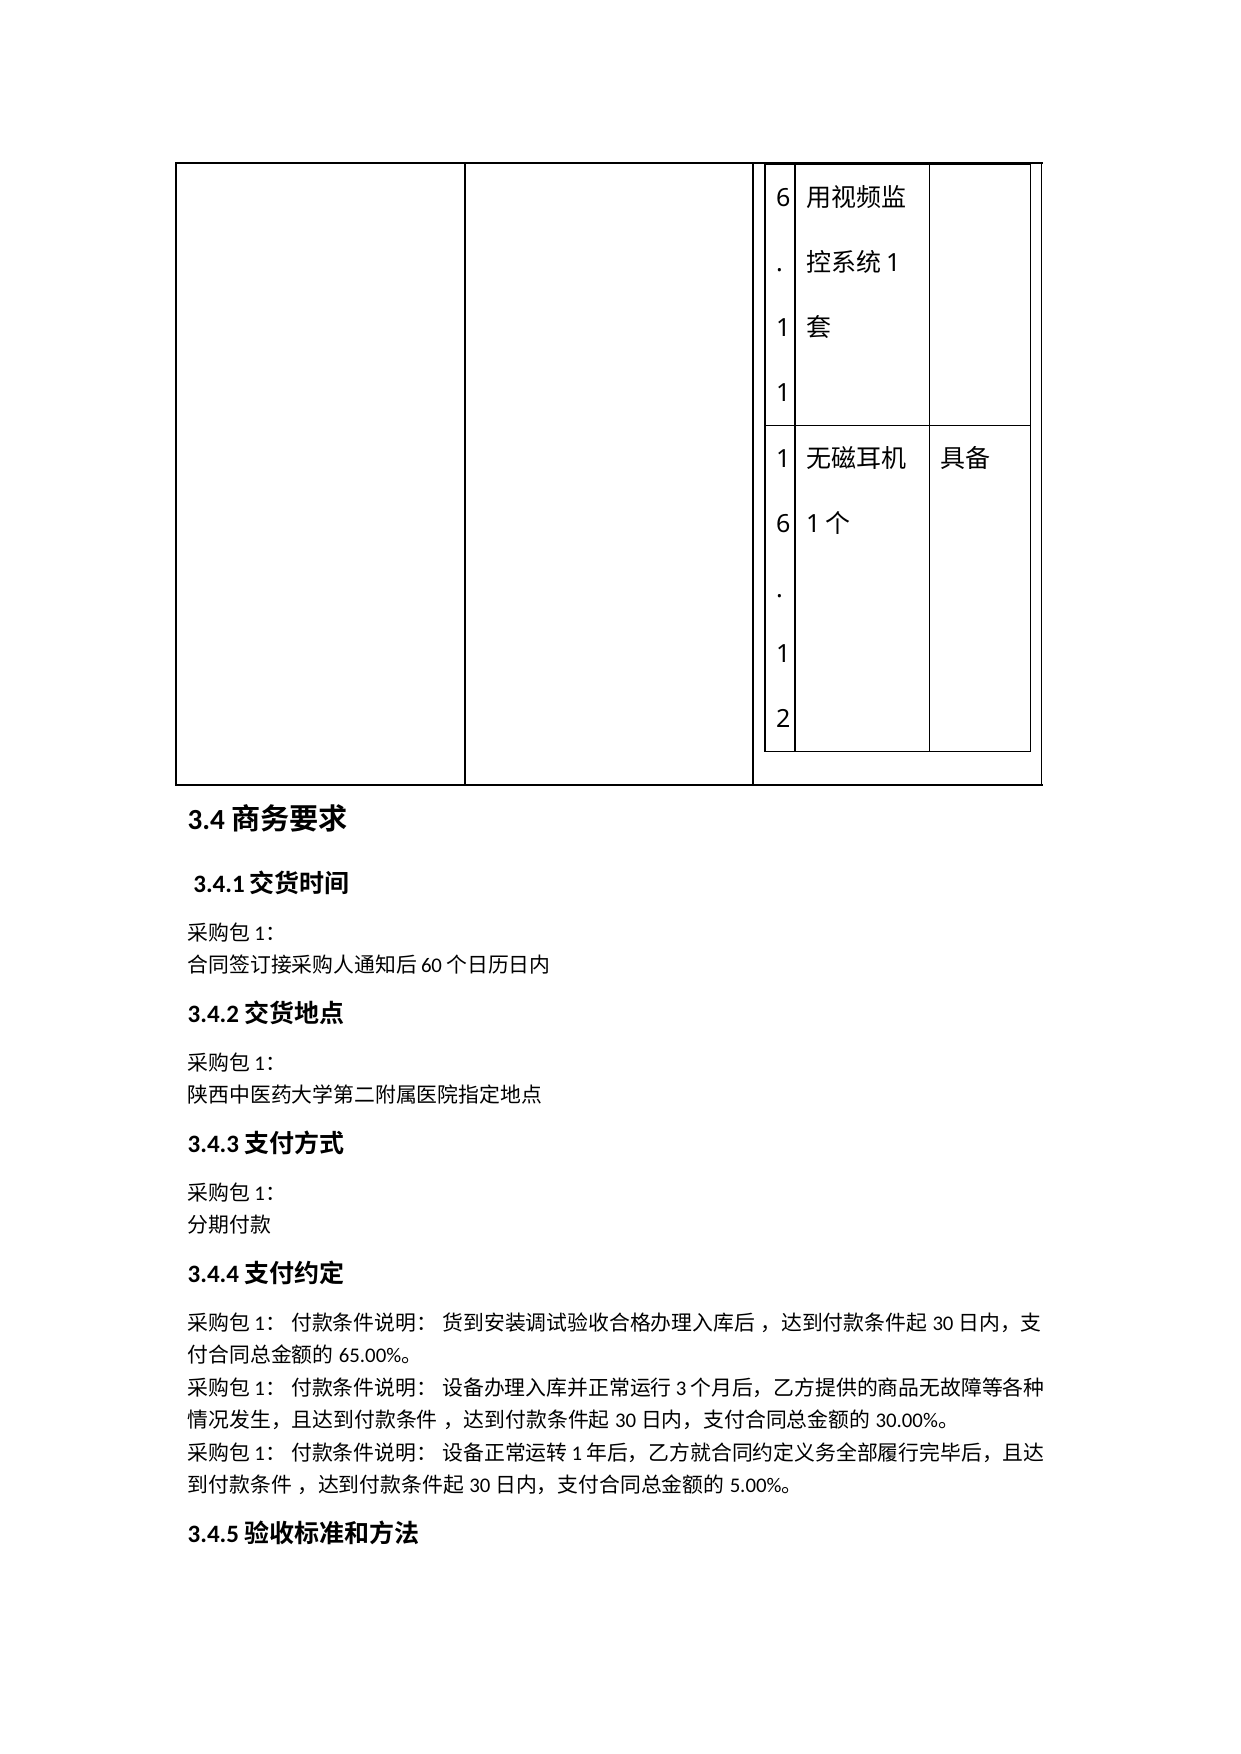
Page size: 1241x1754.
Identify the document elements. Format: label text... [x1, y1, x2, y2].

text 陕西中医药大学第二附属医院指定地点 [187, 1078, 1053, 1111]
table_cell [754, 164, 1041, 784]
table_cell [177, 164, 464, 784]
text 3.4.3支付方式 [187, 1111, 1053, 1176]
text 3.4.4支付约定 [187, 1241, 1053, 1306]
text 3.4.1交货时间 [187, 851, 1053, 916]
text 采购包1： [187, 1046, 1053, 1078]
table_cell 1 [466, 164, 752, 784]
text 3.4商务要求 [187, 786, 1053, 851]
text 采购包1： 付款条件说明： 设备办理入库并正常运行3个月后，乙方提供的商品无故障等各种情况发生，且达到付款条件 ，达到付款条件起 30 日内，支付合同总金额的 30.00%。 [187, 1371, 1053, 1436]
text 采购包1： [187, 1176, 1053, 1208]
text 采购包1： 付款条件说明： 货到安装调试验收合格办理入库后 ，达到付款条件起 30 日内，支付合同总金额的 65.00%。 [187, 1306, 1053, 1371]
text 3.4.5验收标准和方法 [187, 1501, 1053, 1566]
text 采购包1： 付款条件说明： 设备正常运转1年后，乙方就合同约定义务全部履行完毕后，且达到付款条件 ，达到付款条件起 30 日内，支付合同总金额的 5.00%。 [187, 1436, 1053, 1501]
text 3.4.2交货地点 [187, 981, 1053, 1046]
text 合同签订接采购人通知后60个日历日内 [187, 948, 1053, 981]
text 采购包1： [187, 916, 1053, 948]
text 分期付款 [187, 1208, 1053, 1241]
